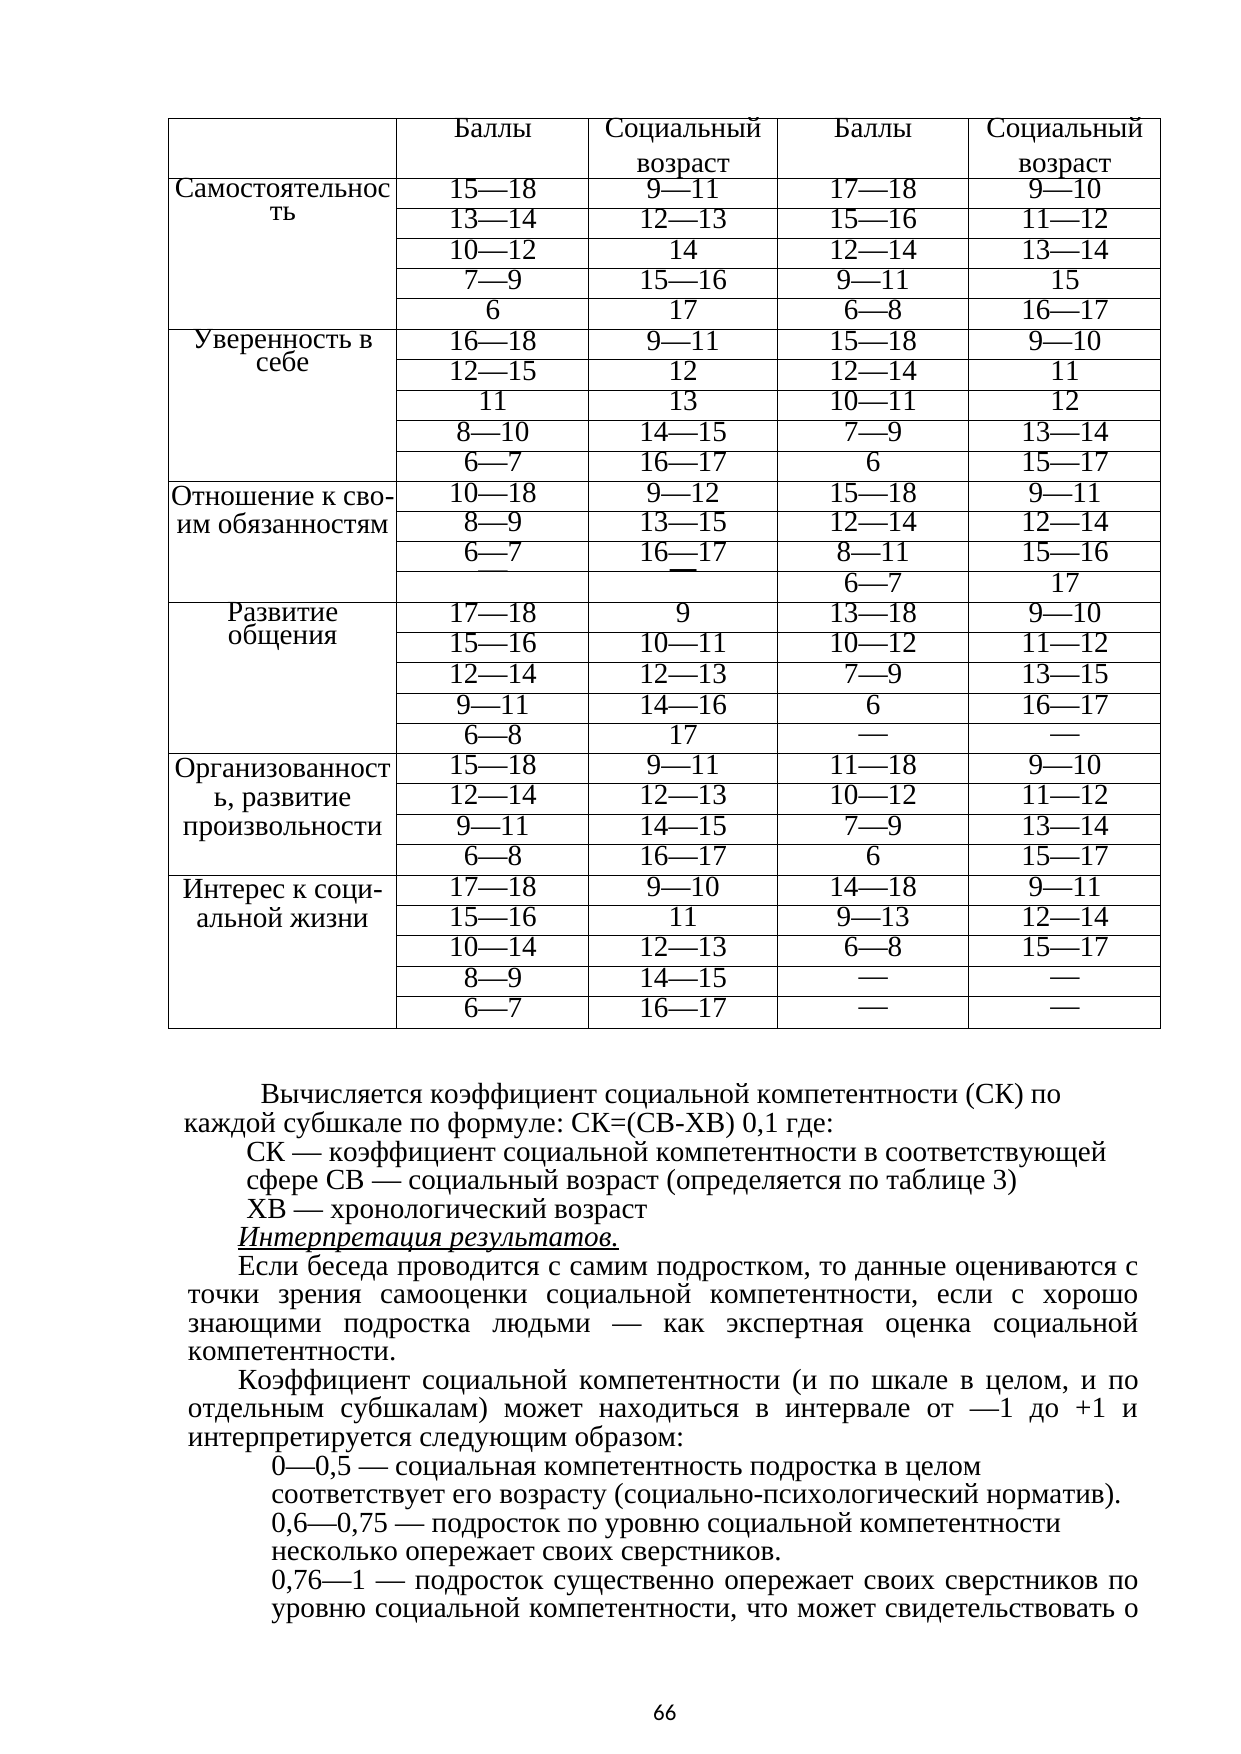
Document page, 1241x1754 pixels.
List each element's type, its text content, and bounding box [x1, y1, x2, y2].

table_cell 6—8 [778, 936, 968, 966]
table_cell Отношение к своим обязанностям [169, 482, 396, 602]
table_cell 13—15 [589, 512, 777, 541]
table_cell 8—9 [397, 967, 588, 996]
table_cell 14 [589, 239, 777, 268]
table_cell 17 [589, 299, 777, 329]
table_cell 16—17 [969, 694, 1160, 723]
table_cell — [969, 997, 1160, 1027]
table_cell 17—18 [397, 876, 588, 905]
table_cell 10—18 [397, 482, 588, 511]
table_cell 12—14 [397, 784, 588, 814]
table_cell 11 [969, 360, 1160, 390]
table_cell 9—13 [778, 906, 968, 935]
table_cell 9—10 [969, 179, 1160, 208]
table_cell 15—16 [589, 269, 777, 298]
table_cell 12—14 [778, 360, 968, 390]
table_cell 12—14 [969, 906, 1160, 935]
table_cell 12—14 [778, 239, 968, 268]
table_cell 17—18 [397, 603, 588, 632]
table_cell 12 [969, 391, 1160, 420]
table_cell 15—17 [969, 452, 1160, 481]
table_cell 16—17 [969, 299, 1160, 329]
table_cell — [589, 572, 777, 602]
table_cell 9—11 [589, 754, 777, 783]
table_cell 9—10 [969, 603, 1160, 632]
text СК — коэффициент социальной компетентности в соответствующей сфере СВ — социальный возраст (определяется по таблице 3) [246, 1138, 1120, 1195]
text Интерпретация результатов. [238, 1224, 1152, 1252]
table_cell 15—17 [969, 845, 1160, 875]
table_cell 6—7 [397, 997, 588, 1027]
table_cell 9—11 [589, 330, 777, 359]
table_cell 9—11 [969, 876, 1160, 905]
table_cell 13—14 [969, 421, 1160, 451]
table_cell Развитие общения [169, 603, 396, 753]
table_cell 13 [589, 391, 777, 420]
table_cell 15—18 [778, 482, 968, 511]
table_cell 6 [778, 694, 968, 723]
table_cell 16—17 [589, 542, 777, 571]
table_cell — [969, 967, 1160, 996]
table_cell 7—9 [778, 421, 968, 451]
table_cell 14—16 [589, 694, 777, 723]
table_cell 6—8 [397, 845, 588, 875]
table_cell 9 [589, 603, 777, 632]
table_cell 10—12 [778, 784, 968, 814]
table_cell 12—14 [778, 512, 968, 541]
table_cell 12—14 [397, 663, 588, 693]
table_cell Интерес к социальной жизни [169, 876, 396, 1027]
table_cell — [778, 967, 968, 996]
table_cell 13—18 [778, 603, 968, 632]
table_cell 6—7 [397, 452, 588, 481]
table_cell 9—12 [589, 482, 777, 511]
table_cell 15 [969, 269, 1160, 298]
table_cell Социальный возраст [969, 119, 1160, 178]
list 0,6—0,75 — подросток по уровню социальной компетентности несколько опережает своих сверстников. [238, 1509, 1139, 1566]
table_cell — [969, 724, 1160, 753]
table_cell 9—10 [589, 876, 777, 905]
list Вычисляется коэффициент социальной компетентности (СК) по каждой субшкале по формуле: СК=(СВ-ХВ) 0,1 где: [183, 1081, 1120, 1138]
table_cell 13—14 [397, 209, 588, 238]
table_cell 6 [397, 299, 588, 329]
table_cell 9—11 [397, 694, 588, 723]
table_cell 7—9 [397, 269, 588, 298]
table_cell 12—14 [969, 512, 1160, 541]
table_cell Баллы [397, 119, 588, 178]
table_cell 16—17 [589, 845, 777, 875]
table_cell 10—11 [589, 633, 777, 662]
table_cell 15—18 [778, 330, 968, 359]
table_cell — [778, 997, 968, 1027]
table_cell Организованность, развитие произвольности [169, 754, 396, 875]
table_cell 17 [969, 572, 1160, 602]
table_cell 16—18 [397, 330, 588, 359]
table_cell 15—18 [397, 179, 588, 208]
table_cell 9—10 [969, 330, 1160, 359]
table_header Субшкала [169, 119, 396, 178]
table_cell Самостоятельность [169, 179, 396, 329]
table_cell 10—11 [778, 391, 968, 420]
table_cell — [397, 572, 588, 602]
table_cell 9—11 [969, 482, 1160, 511]
table_cell 12—13 [589, 663, 777, 693]
table_cell 13—14 [969, 815, 1160, 844]
table_cell 14—15 [589, 967, 777, 996]
table_cell 15—17 [969, 936, 1160, 966]
table_cell 10—12 [778, 633, 968, 662]
table_cell 6—8 [778, 299, 968, 329]
table_cell 12—13 [589, 209, 777, 238]
table_cell 10—14 [397, 936, 588, 966]
table_cell Социальный возраст [589, 119, 777, 178]
text ХВ — хронологический возраст [246, 1195, 1152, 1224]
table_cell 13—15 [969, 663, 1160, 693]
text Коэффициент социальной компетентности (и по шкале в целом, и по отдельным субшкалам) может находиться в интервале от —1 до +1 и интерпретируется следующим образом: [188, 1367, 1139, 1452]
table_cell 15—16 [397, 906, 588, 935]
table_cell 7—9 [778, 663, 968, 693]
table_cell 14—15 [589, 815, 777, 844]
table_cell 9—11 [397, 815, 588, 844]
table_cell 6 [778, 845, 968, 875]
table_cell 16—17 [589, 452, 777, 481]
table_cell 15—16 [969, 542, 1160, 571]
text Если беседа проводится с самим подростком, то данные оцениваются с точки зрения самооценки социальной компетентности, если с хорошо знающими подростка людьми — как экспертная оценка социальной компетентности. [188, 1252, 1139, 1367]
table_cell 14—18 [778, 876, 968, 905]
table_cell 11—18 [778, 754, 968, 783]
table_cell 14—15 [589, 421, 777, 451]
table_cell Баллы [778, 119, 968, 178]
table_cell 16—17 [589, 997, 777, 1027]
table_cell 12—15 [397, 360, 588, 390]
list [238, 1566, 1139, 1623]
table_cell 9—11 [589, 179, 777, 208]
table_cell 11—12 [969, 209, 1160, 238]
table_cell 17 [589, 724, 777, 753]
table_cell 6 [778, 452, 968, 481]
table_cell 11—12 [969, 633, 1160, 662]
table_cell 6—8 [397, 724, 588, 753]
table_cell 15—18 [397, 754, 588, 783]
table_cell 11—12 [969, 784, 1160, 814]
table_cell 12—13 [589, 936, 777, 966]
table_cell 6—7 [397, 542, 588, 571]
table_cell 8—9 [397, 512, 588, 541]
table_cell 9—11 [778, 269, 968, 298]
table_cell 12—13 [589, 784, 777, 814]
table_cell 8—11 [778, 542, 968, 571]
table_cell 15—16 [397, 633, 588, 662]
table_cell 15—16 [778, 209, 968, 238]
table_cell Уверенность в себе [169, 330, 396, 481]
table_cell 11 [397, 391, 588, 420]
table_cell 8—10 [397, 421, 588, 451]
table_cell 11 [589, 906, 777, 935]
table_cell 10—12 [397, 239, 588, 268]
table_cell 7—9 [778, 815, 968, 844]
table_cell — [778, 724, 968, 753]
table_cell 13—14 [969, 239, 1160, 268]
list 0—0,5 — социальная компетентность подростка в целом соответствует его возрасту (социально-психологический норматив). [238, 1452, 1139, 1509]
table_cell 6—7 [778, 572, 968, 602]
table_cell 9—10 [969, 754, 1160, 783]
table_cell 17—18 [778, 179, 968, 208]
table_cell 12 [589, 360, 777, 390]
